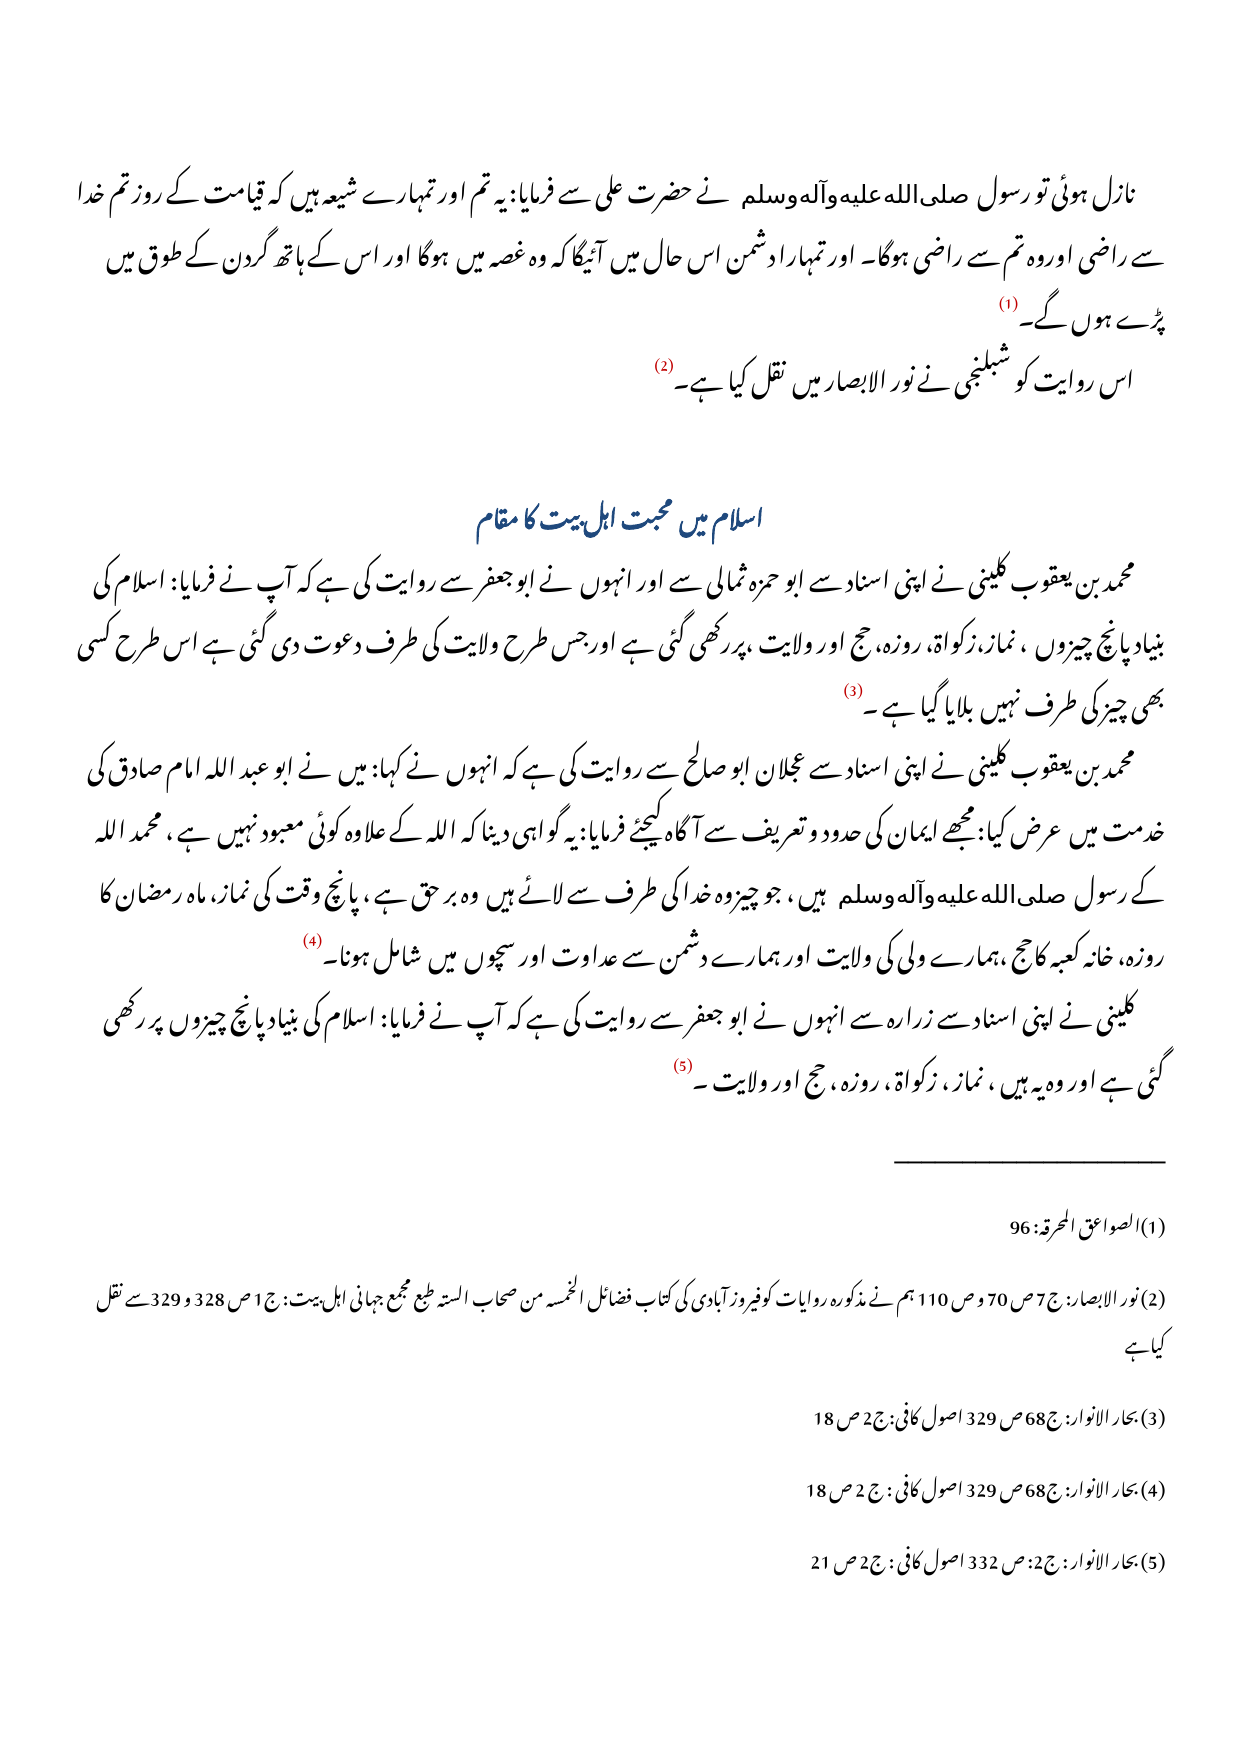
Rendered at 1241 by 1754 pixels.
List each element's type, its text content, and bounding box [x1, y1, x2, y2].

text نازل ہوئی تو رسول صلى‌الله‌عليه‌وآله‌وسلم نے حضرت علی سے فرمایا: یہ تم اور تمہارے شیعہ ہیں کہ قیامت کے روز تم خدا سے راضی اوروہ تم سے راضی ہوگا۔ اور تمہارا دشمن اس حال میں آئیگا کہ وہ غصہ میں ہوگا اور اس کے ہاتھ گردن کے طوق میں پڑے ہوں گے۔(1) [75, 156, 1165, 344]
text (5) بحار الانوار : ج2: ص 332 اصول کافی : ج2 ص 21 [75, 1533, 1165, 1580]
text (1)الصواعق المحرقہ: 96 [75, 1199, 1165, 1246]
text (3) بحار الانوار: ج68 ص 329 اصول کافی:ج2 ص 18 [75, 1389, 1165, 1436]
text ____________________ [75, 1106, 1165, 1174]
text محمد بن یعقوب کلینی نے اپنی اسناد سے ابو حمزہ ثمالی سے اور انہوں نے ابوجعفر سے روایت کی ہے کہ آپ نے فرمایا: اسلام کی بنیاد پانچ چیزوں ، نماز،زکواة، روزہ، حج اور ولایت ،پررکھی گئی ہے اورجس طرح ولایت کی طرف دعوت دی گئی ہے اس طرح کسی بھی چیز کی طرف نہیں بلایا گیا ہے ۔(3) [75, 544, 1165, 731]
text کلینی نے اپنی اسناد سے زرارہ سے انہوں نے ابو جعفر سے روایت کی ہے کہ آپ نے فرمایا: اسلام کی بنیاد پانچ چیزوں پر رکھی گئی ہے اور وہ یہ ہیں ، نماز ، زکواة ، روزہ ، حج اور ولایت ۔(5) [75, 981, 1165, 1106]
text (4) بحار الانوار: ج68 ص 329 اصول کافی : ج 2 ص 18 [75, 1461, 1165, 1508]
subtitle اسلام میں محبت اہل بیت کا مقام [75, 481, 1165, 544]
text (2) نور الابصار: ج7 ص 70 و ص 110 ہم نے مذکورہ روایات کوفیروز آبادی کی کتاب فضائل الخمسہ من صحاب الستہ طبع مجمع جہانی اہل بیت: ج1 ص 328 و 329سے نقل کیاہے [75, 1271, 1165, 1364]
text اس روایت کو شبلنجی نے نور الابصار میں نقل کیا ہے۔(2) [75, 344, 1165, 406]
text محمد بن یعقوب کلینی نے اپنی اسناد سے عجلان ابو صالح سے روایت کی ہے کہ انہوں نے کہا: میں نے ابو عبد اللہ امام صادق کی خدمت میں عرض کیا: مجھے ایمان کی حدود و تعریف سے آگاہ کیجئے فرمایا: یہ گواہی دینا کہ اللہ کے علاوہ کوئی معبود نہیں ہے ، محمد اللہ کے رسول صلى‌الله‌عليه‌وآله‌وسلم ہیں ، جو چیزوہ خدا کی طرف سے لائے ہیں وہ بر حق ہے ، پانچ وقت کی نماز، ماہ رمضان کا روزہ، خانہ کعبہ کاحج ،ہمارے ولی کی ولایت اور ہمارے دشمن سے عداوت اور سچوں میں شامل ہونا۔(4) [75, 731, 1165, 981]
